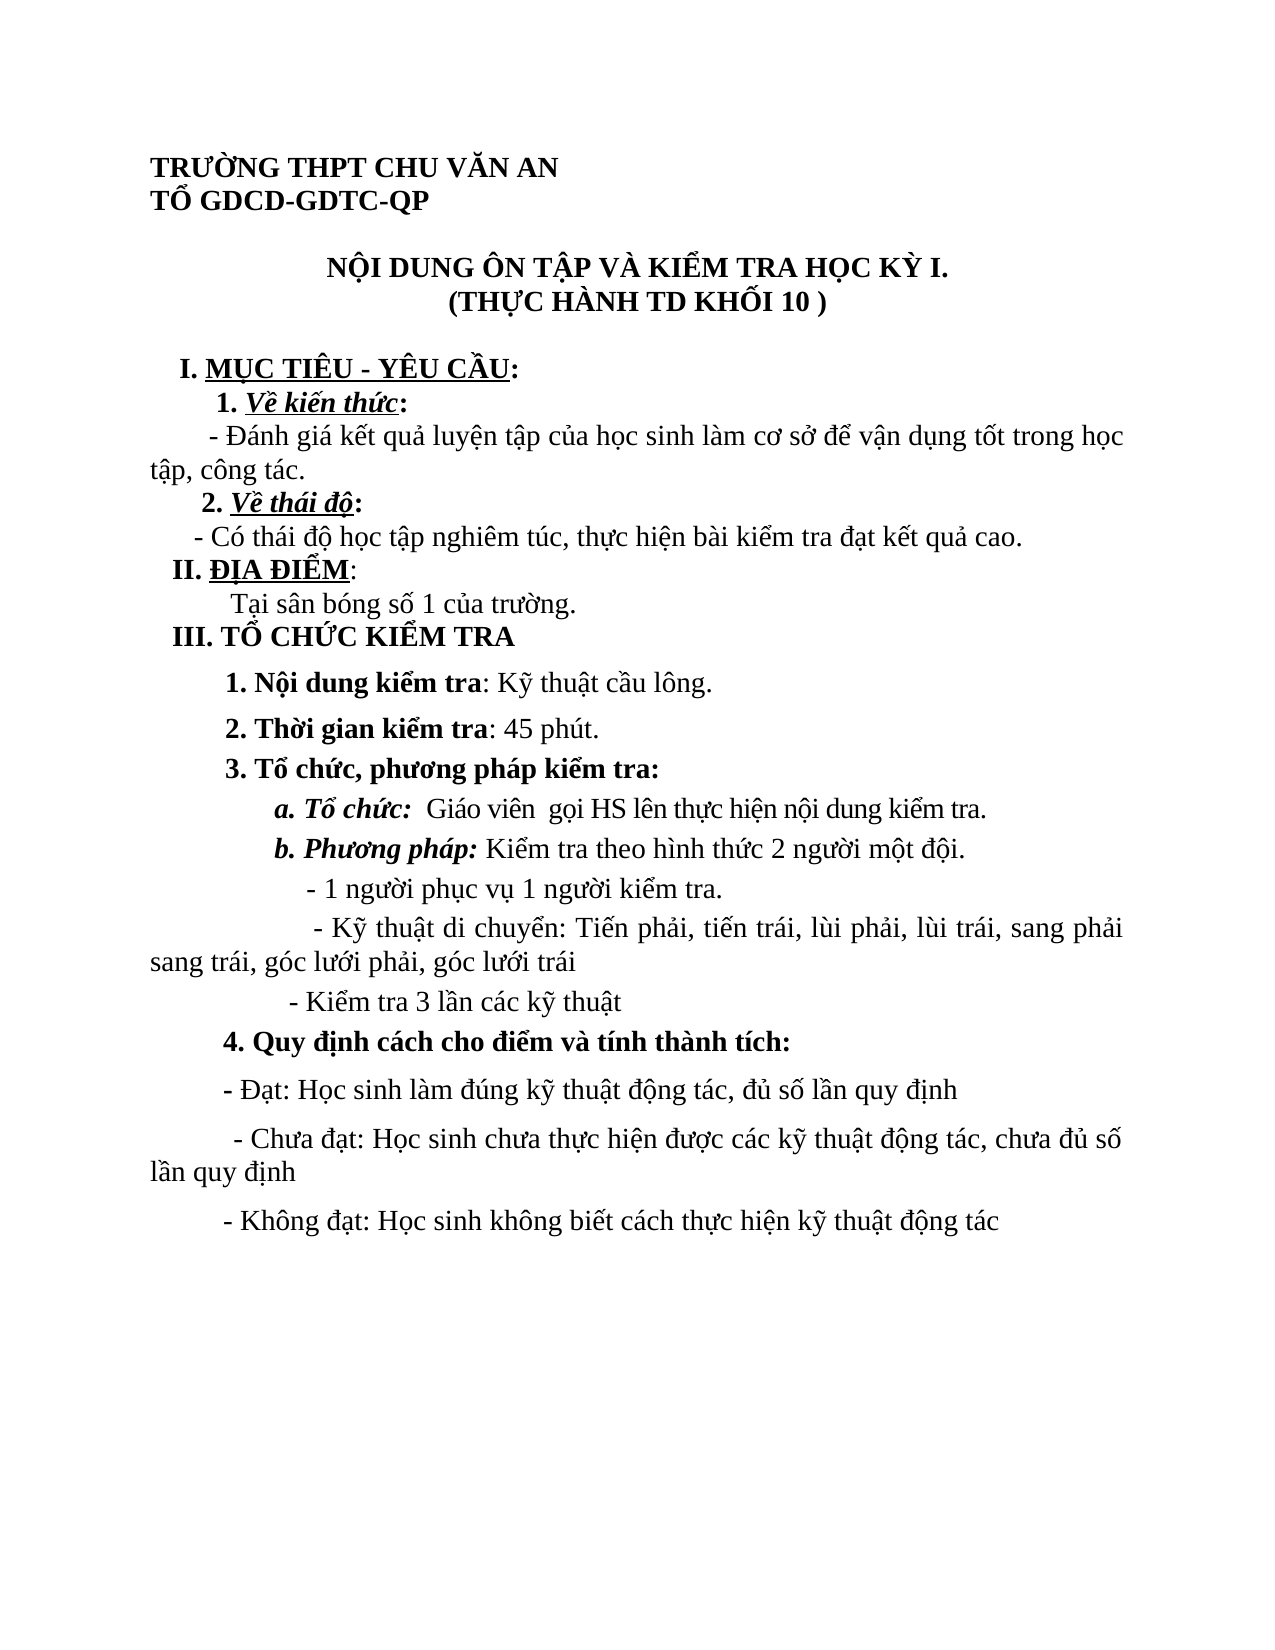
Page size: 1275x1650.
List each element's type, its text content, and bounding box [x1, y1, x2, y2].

text - Kỹ thuật di chuyển: Tiến phải, tiến trái, lùi phải, lùi trái, sang phải sang trái, góc lưới phải, góc lưới trái [150, 911, 1125, 978]
text 3. Tổ chức, phương pháp kiểm tra: [150, 751, 1125, 785]
text Tại sân bóng số 1 của trường. [150, 586, 1125, 619]
text b. Phương pháp: Kiểm tra theo hình thức 2 người một đội. [150, 831, 1125, 864]
text 1. Nội dung kiểm tra: Kỹ thuật cầu lông. [150, 666, 1125, 699]
text - 1 người phục vụ 1 người kiểm tra. [150, 871, 1125, 904]
text - Chưa đạt: Học sinh chưa thực hiện được các kỹ thuật động tác, chưa đủ số lần quy định [150, 1121, 1125, 1188]
text TỔ GDCD-GDTC-QP [150, 183, 1125, 217]
text - Kiểm tra 3 lần các kỹ thuật [150, 984, 1125, 1017]
text II. ĐỊA ĐIỂM: [150, 552, 1125, 586]
text 1. Về kiến thức: [150, 385, 1125, 418]
text (THỰC HÀNH TD KHỐI 10 ) [150, 284, 1125, 318]
text - Đạt: Học sinh làm đúng kỹ thuật động tác, đủ số lần quy định [150, 1072, 1125, 1106]
text TRƯỜNG THPT CHU VĂN AN [150, 150, 1125, 183]
text 4. Quy định cách cho điểm và tính thành tích: [150, 1024, 1125, 1057]
text NỘI DUNG ÔN TẬP VÀ KIỂM TRA HỌC KỲ I. [150, 251, 1125, 284]
text - Đánh giá kết quả luyện tập của học sinh làm cơ sở để vận dụng tốt trong học tập, công tác. [150, 418, 1125, 485]
text 2. Thời gian kiểm tra: 45 phút. [150, 712, 1125, 745]
text I. MỤC TIÊU - YÊU CẦU: [150, 351, 1125, 385]
text - Không đạt: Học sinh không biết cách thực hiện kỹ thuật động tác [150, 1203, 1125, 1236]
text - Có thái độ học tập nghiêm túc, thực hiện bài kiểm tra đạt kết quả cao. [150, 519, 1125, 552]
text III. TỔ CHỨC KIỂM TRA [150, 619, 1125, 653]
text a. Tổ chức: Giáo viên gọi HS lên thực hiện nội dung kiểm tra. [150, 791, 1125, 825]
text 2. Về thái độ: [150, 485, 1125, 519]
